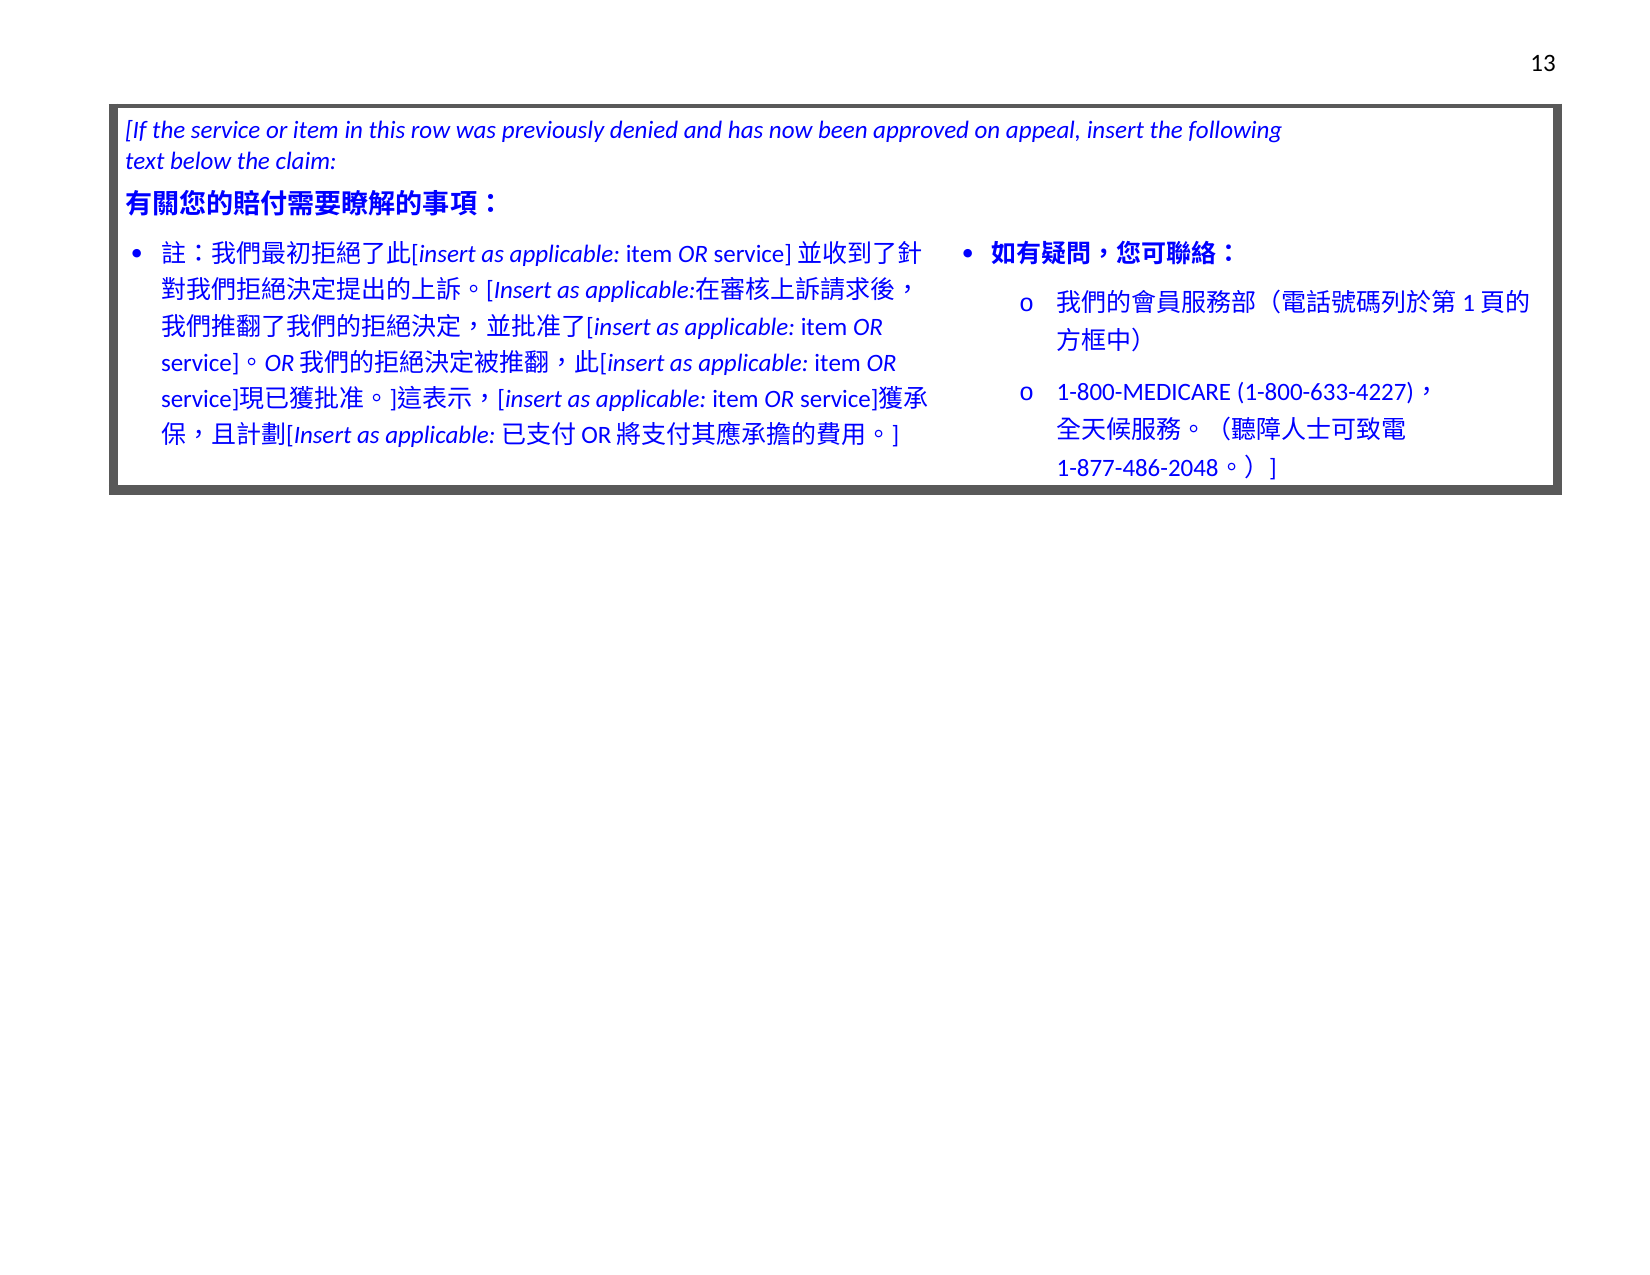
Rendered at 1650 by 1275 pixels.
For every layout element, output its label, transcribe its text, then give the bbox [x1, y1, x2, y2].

table_header [If the service or item in this row was previously denied and has now been approved on appeal, insert the following text below the claim: 有關您的賠付需要瞭解的事項： [118, 108, 1553, 227]
table_cell 註：我們最初拒絕了此[insert as applicable: item OR service] 並收到了針對我們拒絕決定提出的上訴。[Insert as applicable:在審核上訴請求後，我們推翻了我們的拒絕決定，並批准了[insert as applicable: item OR service]。OR我們的拒絕決定被推翻，此[insert as applicable: item OR service]現已獲批准。]這表示，[insert as applicable: item OR service]獲承保，且計劃[Insert as applicable: 已支付OR將支付其應承擔的費用。] [118, 228, 948, 485]
table_cell 如有疑問，您可聯絡： 我們的會員服務部（電話號碼列於第 1 頁的方框中） 1-800-MEDICARE (1-800-633-4227)， 全天候服務。（聽障人士可致電 1-877-486-2048。）] [948, 228, 1553, 485]
